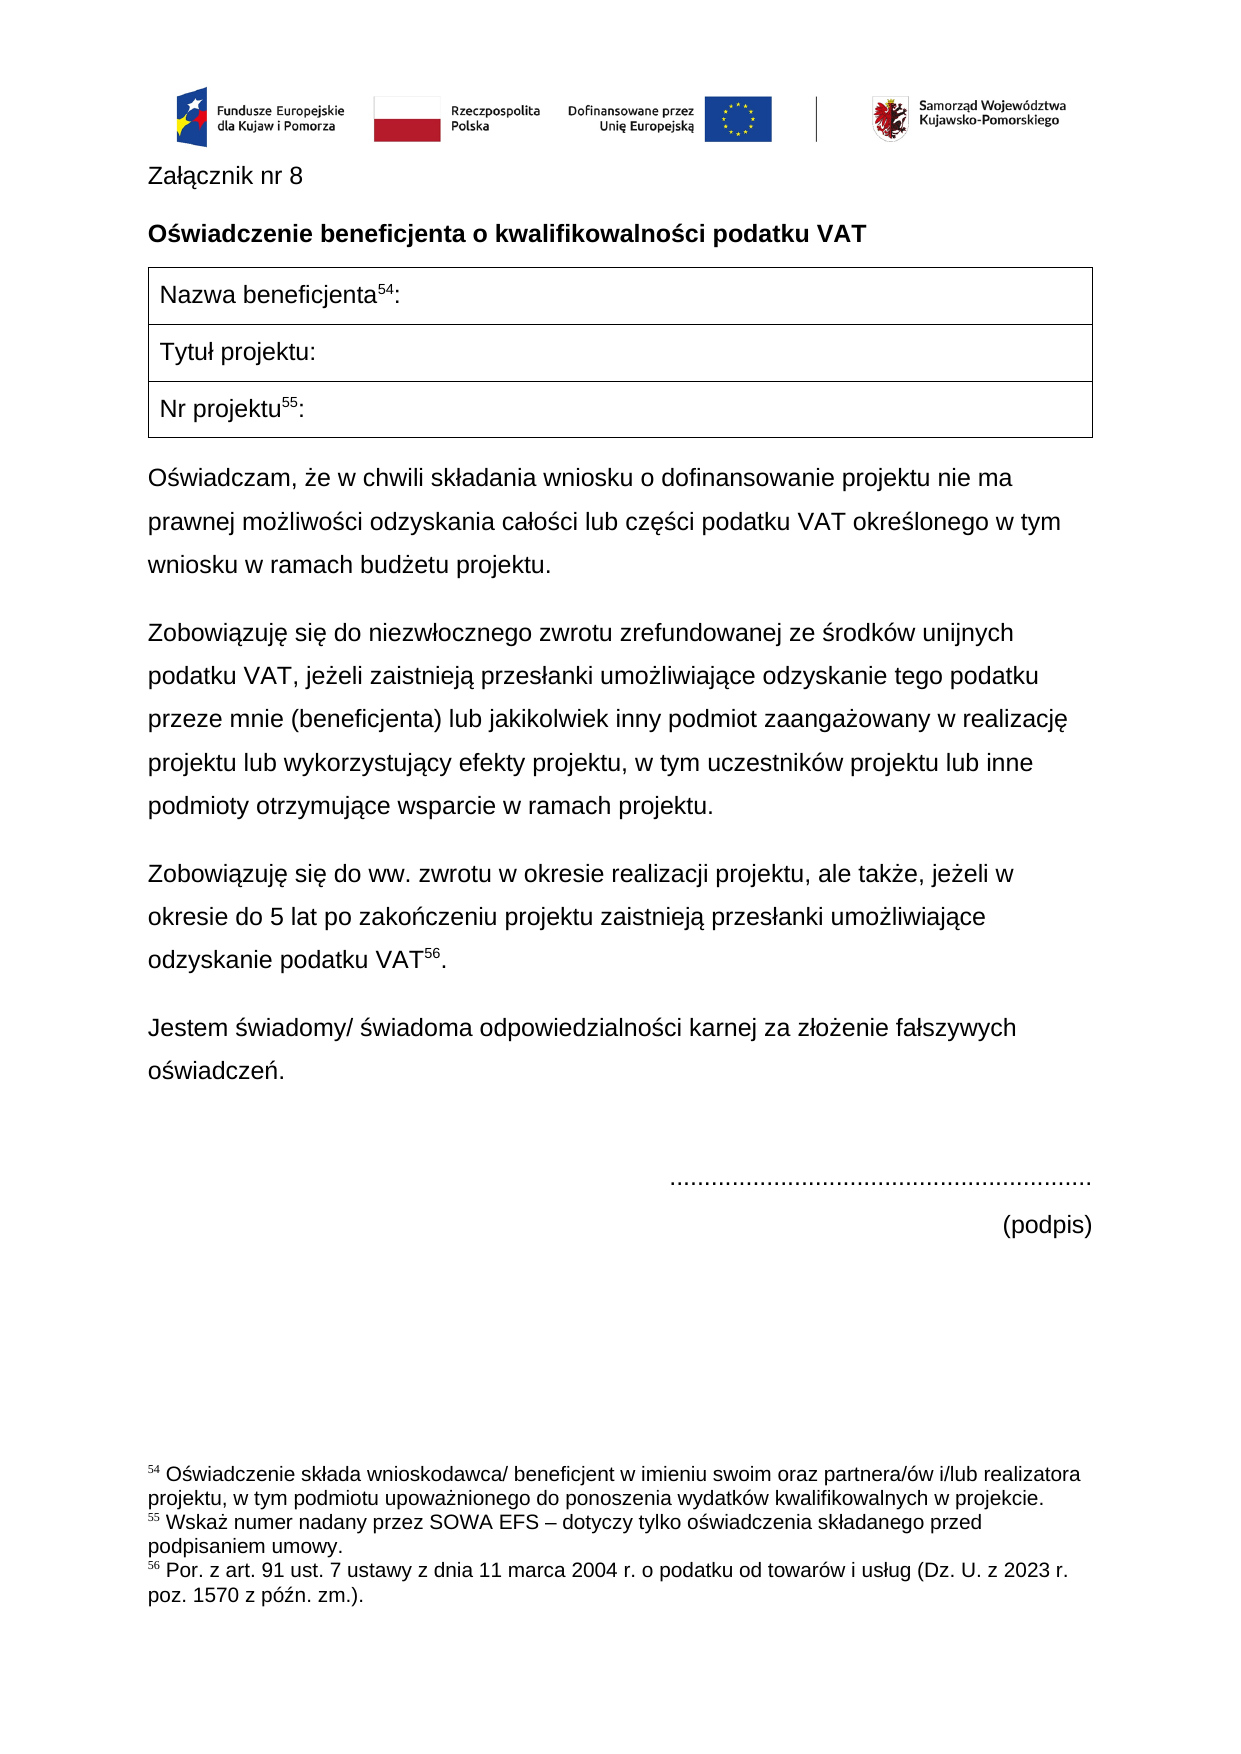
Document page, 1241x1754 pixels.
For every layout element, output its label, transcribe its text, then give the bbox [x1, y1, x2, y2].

text Jestem świadomy/ świadoma odpowiedzialności karnej za złożenie fałszywych oświadczeń. [148, 1013, 1093, 1085]
picture [147, 73, 1093, 162]
table_header Nazwa beneficjenta: [149, 268, 1092, 324]
text Zobowiązuję się do ww. zwrotu w okresie realizacji projektu, ale także, jeżeli w okresie do 5 lat po zakończeniu projektu zaistnieją przesłanki umożliwiające odzyskanie podatku VAT. [148, 859, 1093, 974]
table_cell Tytuł projektu: [149, 325, 1092, 381]
text (podpis) [148, 1209, 1093, 1238]
text Oświadczenie beneficjenta o kwalifikowalności podatku VAT [148, 219, 1093, 248]
text ............................................................. [148, 1162, 1093, 1191]
text Oświadczam, że w chwili składania wniosku o dofinansowanie projektu nie ma prawnej możliwości odzyskania całości lub części podatku VAT określonego w tym wniosku w ramach budżetu projektu. [148, 463, 1093, 578]
text Załącznik nr 8 [148, 162, 1093, 190]
text Zobowiązuję się do niezwłocznego zwrotu zrefundowanej ze środków unijnych podatku VAT, jeżeli zaistnieją przesłanki umożliwiające odzyskanie tego podatku przeze mnie (beneficjenta) lub jakikolwiek inny podmiot zaangażowany w realizację projektu lub wykorzystujący efekty projektu, w tym uczestników projektu lub inne podmioty otrzymujące wsparcie w ramach projektu. [148, 618, 1093, 819]
table_cell Nr projektu: [149, 382, 1092, 437]
